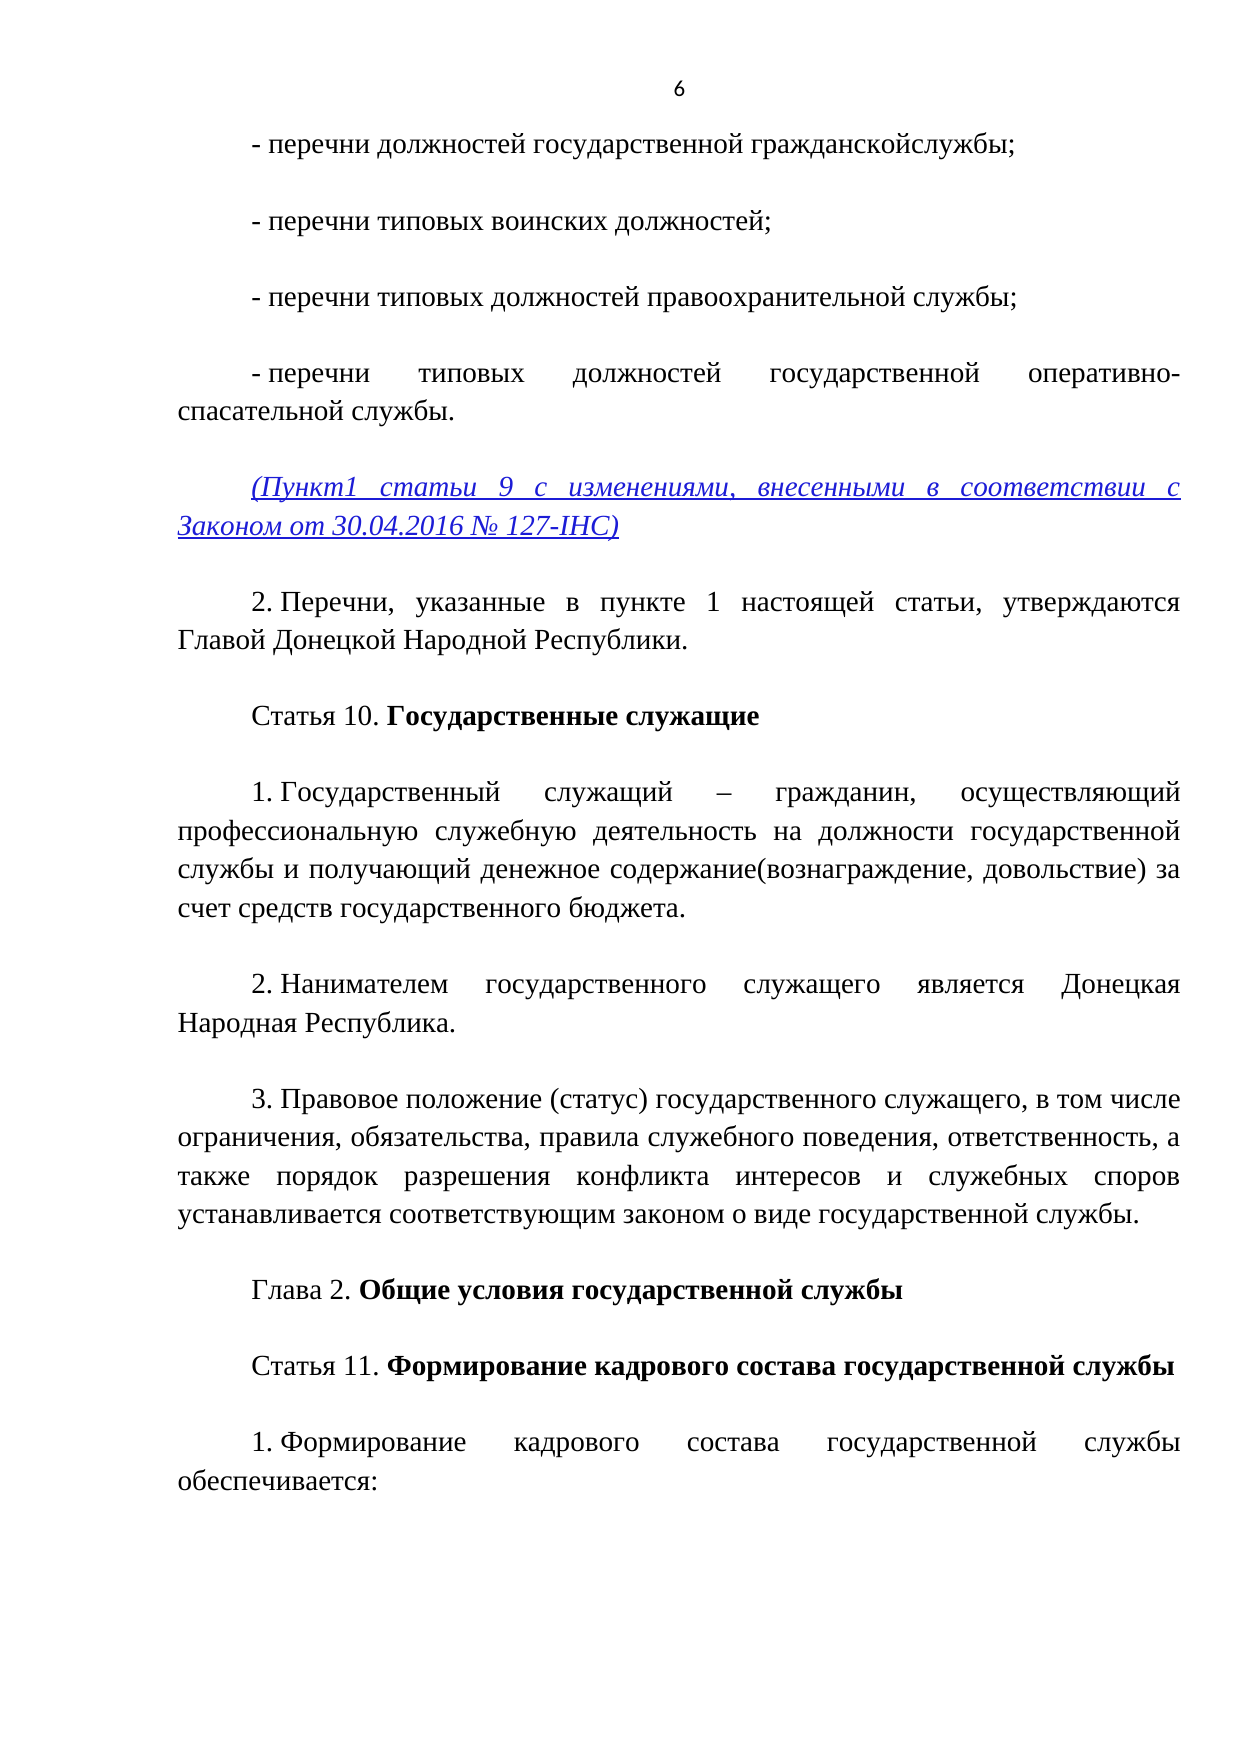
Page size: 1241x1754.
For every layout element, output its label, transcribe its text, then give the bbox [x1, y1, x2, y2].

text - перечни типовых должностей правоохранительной службы; [177, 279, 1181, 312]
text Глава 2. Общие условия государственной службы [177, 1272, 1181, 1306]
text 3. Правовое положение (статус) государственного служащего, в том числе ограничения, обязательства, правила служебного поведения, ответственность, а также порядок разрешения конфликта интересов и служебных споров устанавливается соответствующим законом о виде государственной службы. [177, 1081, 1181, 1230]
text - перечни должностей государственной гражданскойслужбы; [177, 127, 1181, 160]
text (Пункт1 статьи 9 с изменениями, внесенными в соответствии с Законом от 30.04.2016 № 127-IНС) [177, 469, 1181, 541]
text 2. Нанимателем государственного служащего является Донецкая Народная Республика. [177, 966, 1181, 1038]
text 2. Перечни, указанные в пункте 1 настоящей статьи, утверждаются Главой Донецкой Народной Республики. [177, 584, 1181, 656]
text - перечни типовых должностей государственной оперативно-спасательной службы. [177, 355, 1181, 427]
text 1. Государственный служащий – гражданин, осуществляющий профессиональную служебную деятельность на должности государственной службы и получающий денежное содержание(вознаграждение, довольствие) за счет средств государственного бюджета. [177, 774, 1181, 924]
text - перечни типовых воинских должностей; [177, 203, 1181, 236]
text Статья 10. Государственные служащие [177, 698, 1181, 732]
text 1. Формирование кадрового состава государственной службы обеспечивается: [177, 1424, 1181, 1497]
text Статья 11. Формирование кадрового состава государственной службы [177, 1348, 1181, 1382]
